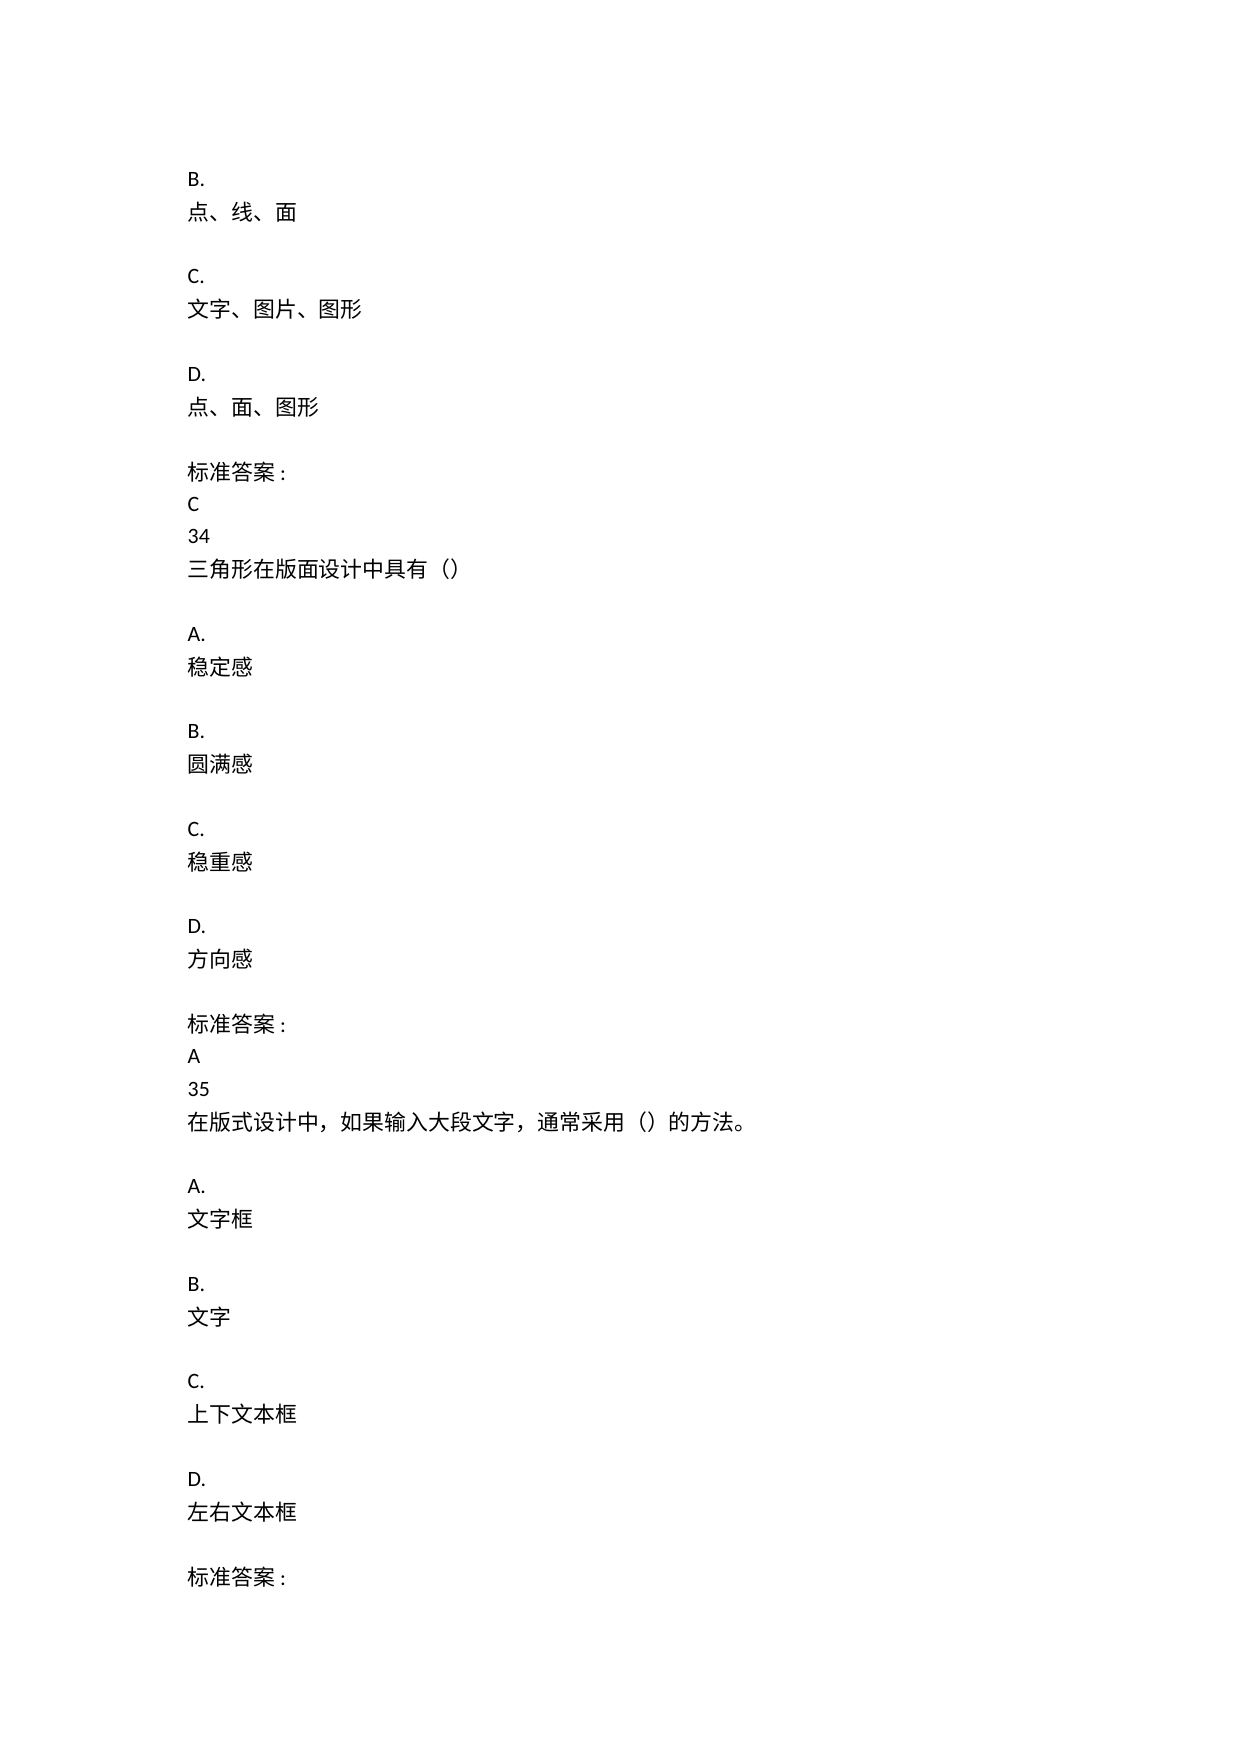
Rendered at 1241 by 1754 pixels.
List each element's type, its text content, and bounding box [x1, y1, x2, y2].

text 左右文本框 [187, 1494, 1053, 1527]
text 标准答案 : [187, 1007, 1053, 1039]
text 标准答案 : [187, 454, 1053, 487]
text 35 [187, 1072, 1053, 1104]
text 34 [187, 519, 1053, 552]
text 三角形在版面设计中具有（） [187, 552, 1053, 584]
text B. [187, 162, 1053, 194]
text 在版式设计中，如果输入大段文字，通常采用（）的方法。 [187, 1104, 1053, 1137]
text C. [187, 259, 1053, 292]
text B. [187, 714, 1053, 747]
text A. [187, 1169, 1053, 1202]
text C. [187, 1364, 1053, 1397]
text A. [187, 617, 1053, 649]
text 标准答案 : [187, 1559, 1053, 1592]
text C. [187, 812, 1053, 844]
text D. [187, 1462, 1053, 1494]
text C [187, 487, 1053, 519]
text 方向感 [187, 942, 1053, 974]
text 稳定感 [187, 649, 1053, 682]
text A [187, 1039, 1053, 1072]
text 文字 [187, 1299, 1053, 1332]
text 上下文本框 [187, 1397, 1053, 1429]
text B. [187, 1267, 1053, 1299]
text 文字、图片、图形 [187, 292, 1053, 324]
text 点、线、面 [187, 194, 1053, 227]
text 文字框 [187, 1202, 1053, 1234]
text D. [187, 357, 1053, 389]
text 点、面、图形 [187, 389, 1053, 422]
text 稳重感 [187, 844, 1053, 877]
text 圆满感 [187, 747, 1053, 779]
text D. [187, 909, 1053, 942]
